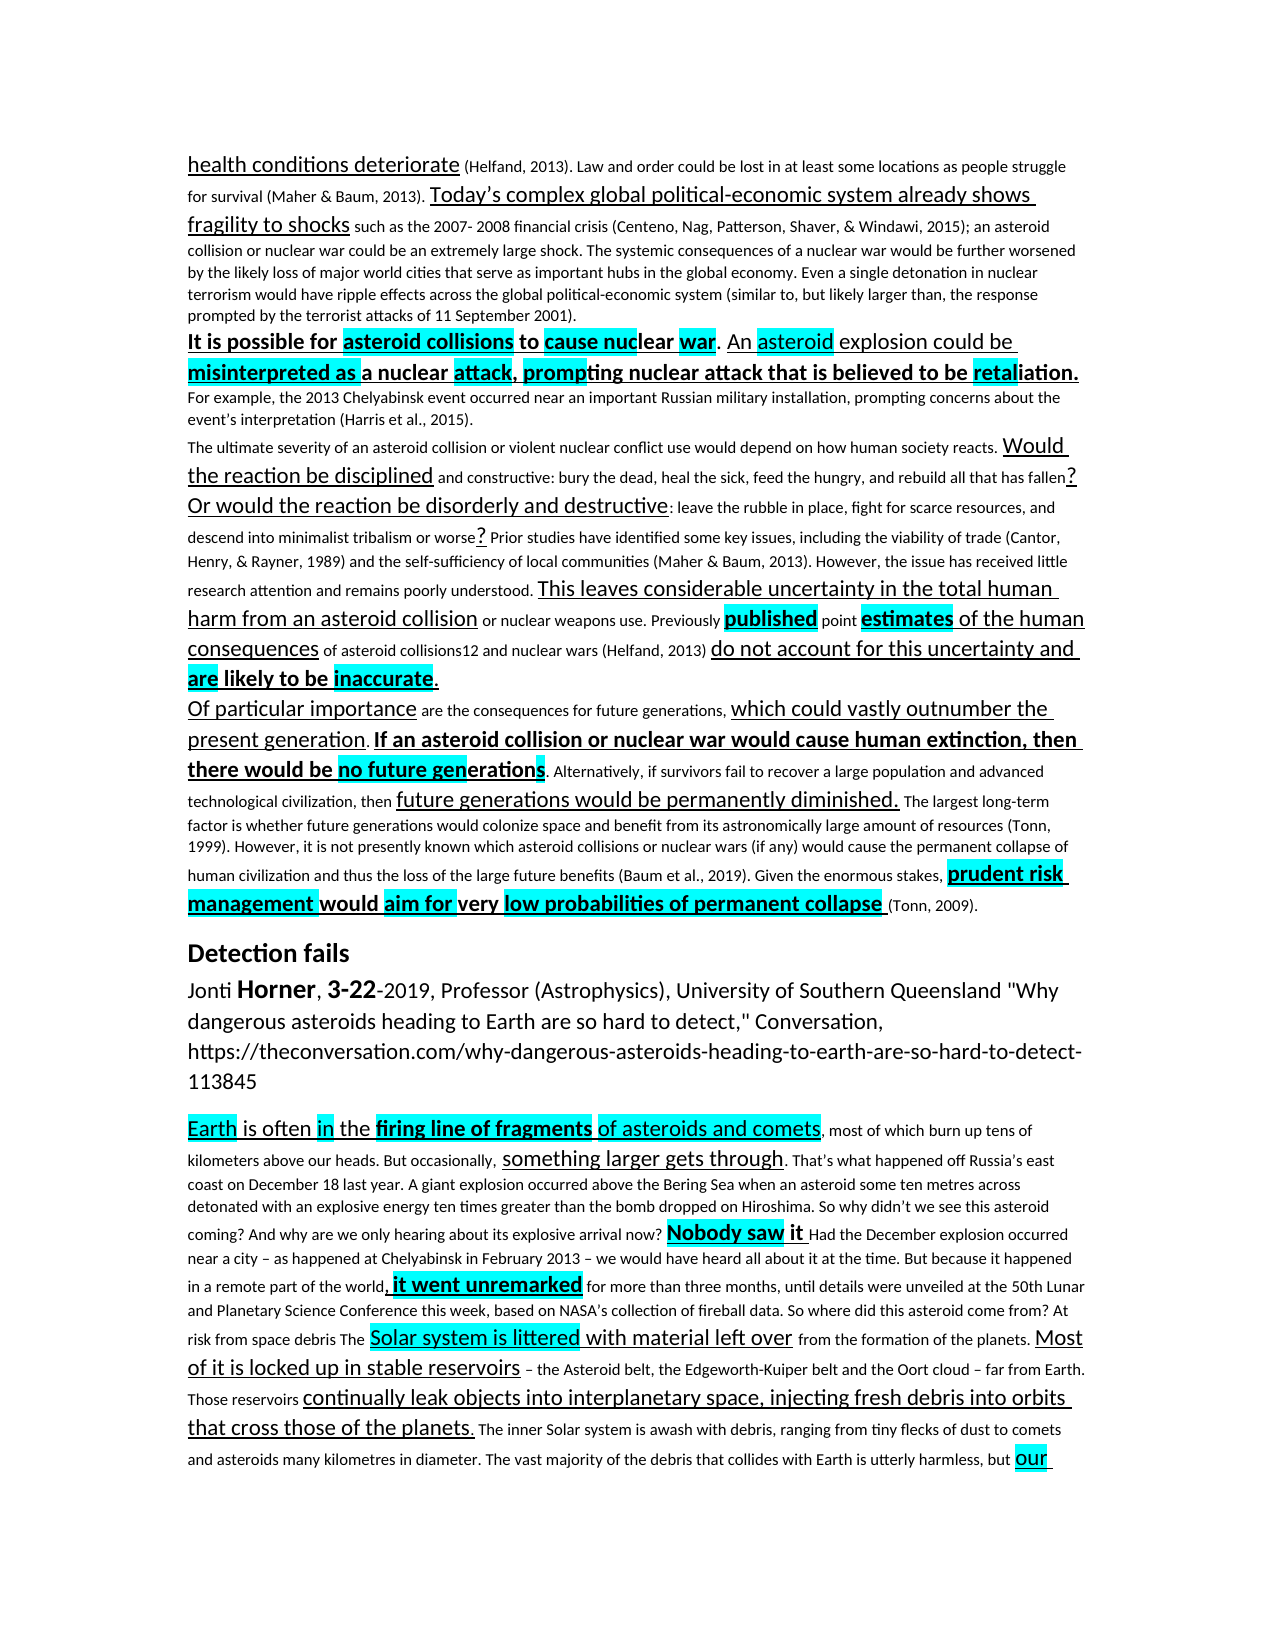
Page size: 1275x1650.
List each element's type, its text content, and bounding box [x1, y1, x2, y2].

text The ultimate severity of an asteroid collision or violent nuclear conflict use would depend on how human society reacts. Would the reaction be disciplined and constructive: bury the dead, heal the sick, feed the hungry, and rebuild all that has fallen? Or would the reaction be disorderly and destructive: leave the rubble in place, fight for scarce resources, and descend into minimalist tribalism or worse? Prior studies have identified some key issues, including the viability of trade (Cantor, Henry, & Rayner, 1989) and the self-sufficiency of local communities (Maher & Baum, 2013). However, the issue has received little research attention and remains poorly understood. This leaves considerable uncertainty in the total human harm from an asteroid collision or nuclear weapons use. Previously published point estimates of the human consequences of asteroid collisions12 and nuclear wars (Helfand, 2013) do not account for this uncertainty and are likely to be inaccurate. [187, 431, 1087, 692]
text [187, 150, 1087, 326]
text Of particular importance are the consequences for future generations, which could vastly outnumber the present generation. If an asteroid collision or nuclear war would cause human extinction, then there would be no future generations. Alternatively, if survivors fail to recover a large population and advanced technological civilization, then future generations would be permanently diminished. The largest long-term factor is whether future generations would colonize space and benefit from its astronomically large amount of resources (Tonn, 1999). However, it is not presently known which asteroid collisions or nuclear wars (if any) would cause the permanent collapse of human civilization and thus the loss of the large future benefits (Baum et al., 2019). Given the enormous stakes, prudent risk management would aim for very low probabilities of permanent collapse (Tonn, 2009). [187, 694, 1087, 917]
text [187, 1114, 1087, 1472]
text Jonti Horner, 3-22-2019, Professor (Astrophysics), University of Southern Queensland "Why dangerous asteroids heading to Earth are so hard to detect," Conversation, https://theconversation.com/why-dangerous-asteroids-heading-to-earth-are-so-hard-to-detect-113845 [187, 972, 1087, 1096]
text It is possible for asteroid collisions to cause nuclear war. An asteroid explosion could be misinterpreted as a nuclear attack, prompting nuclear attack that is believed to be retaliation. For example, the 2013 Chelyabinsk event occurred near an important Russian military installation, prompting concerns about the event’s interpretation (Harris et al., 2015). [187, 327, 1087, 429]
subtitle Detection fails [187, 936, 1087, 969]
